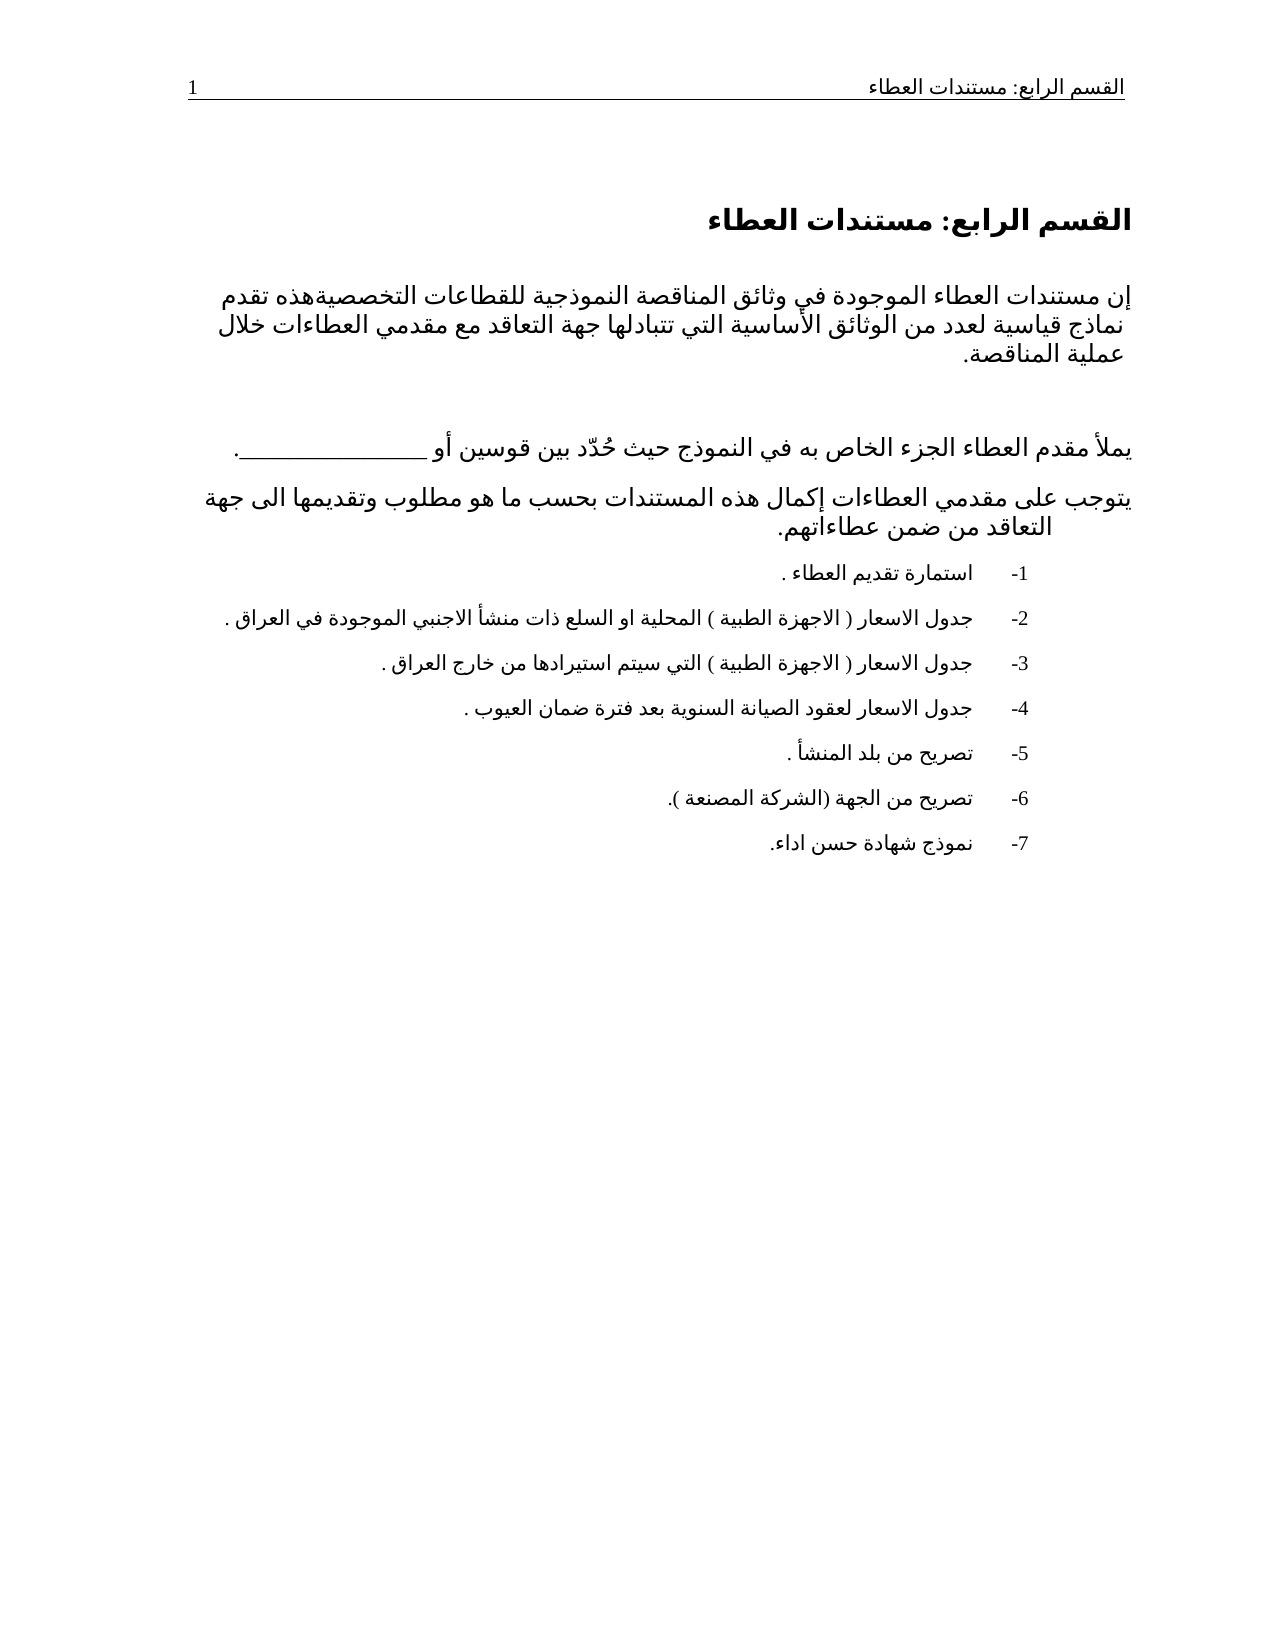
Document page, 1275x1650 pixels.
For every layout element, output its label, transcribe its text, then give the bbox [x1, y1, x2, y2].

list استمارة تقديم العطاء . [187, 561, 1011, 585]
list جدول الاسعار لعقود الصيانة السنوية بعد فترة ضمان العيوب . [187, 696, 1011, 720]
list نموذج شهادة حسن اداء. [187, 831, 1011, 855]
list تصريح من بلد المنشأ . [187, 741, 1011, 765]
list القسم الرابع: مستندات العطاء [99, 203, 1132, 237]
list تصريح من الجهة (الشركة المصنعة ). [187, 786, 1011, 810]
text إن مستندات العطاء الموجودة في وثائق المناقصة النموذجية للقطاعات التخصصيةهذه تقدم نماذج قياسية لعدد من الوثائق الأساسية التي تتبادلها جهة التعاقد مع مقدمي العطاءات خلال عملية المناقصة. [187, 281, 1132, 368]
list جدول الاسعار ( الاجهزة الطبية ) المحلية او السلع ذات منشأ الاجنبي الموجودة في العراق . [187, 606, 1011, 630]
list جدول الاسعار ( الاجهزة الطبية ) التي سيتم استيرادها من خارج العراق . [187, 651, 1011, 675]
text يتوجب على مقدمي العطاءات إكمال هذه المستندات بحسب ما هو مطلوب وتقديمها الى جهة التعاقد من ضمن عطاءاتهم. [187, 483, 1132, 541]
text يملأ مقدم العطاء الجزء الخاص به في النموذج حيث حُدّد بين قوسين أو _______________. [187, 433, 1132, 462]
